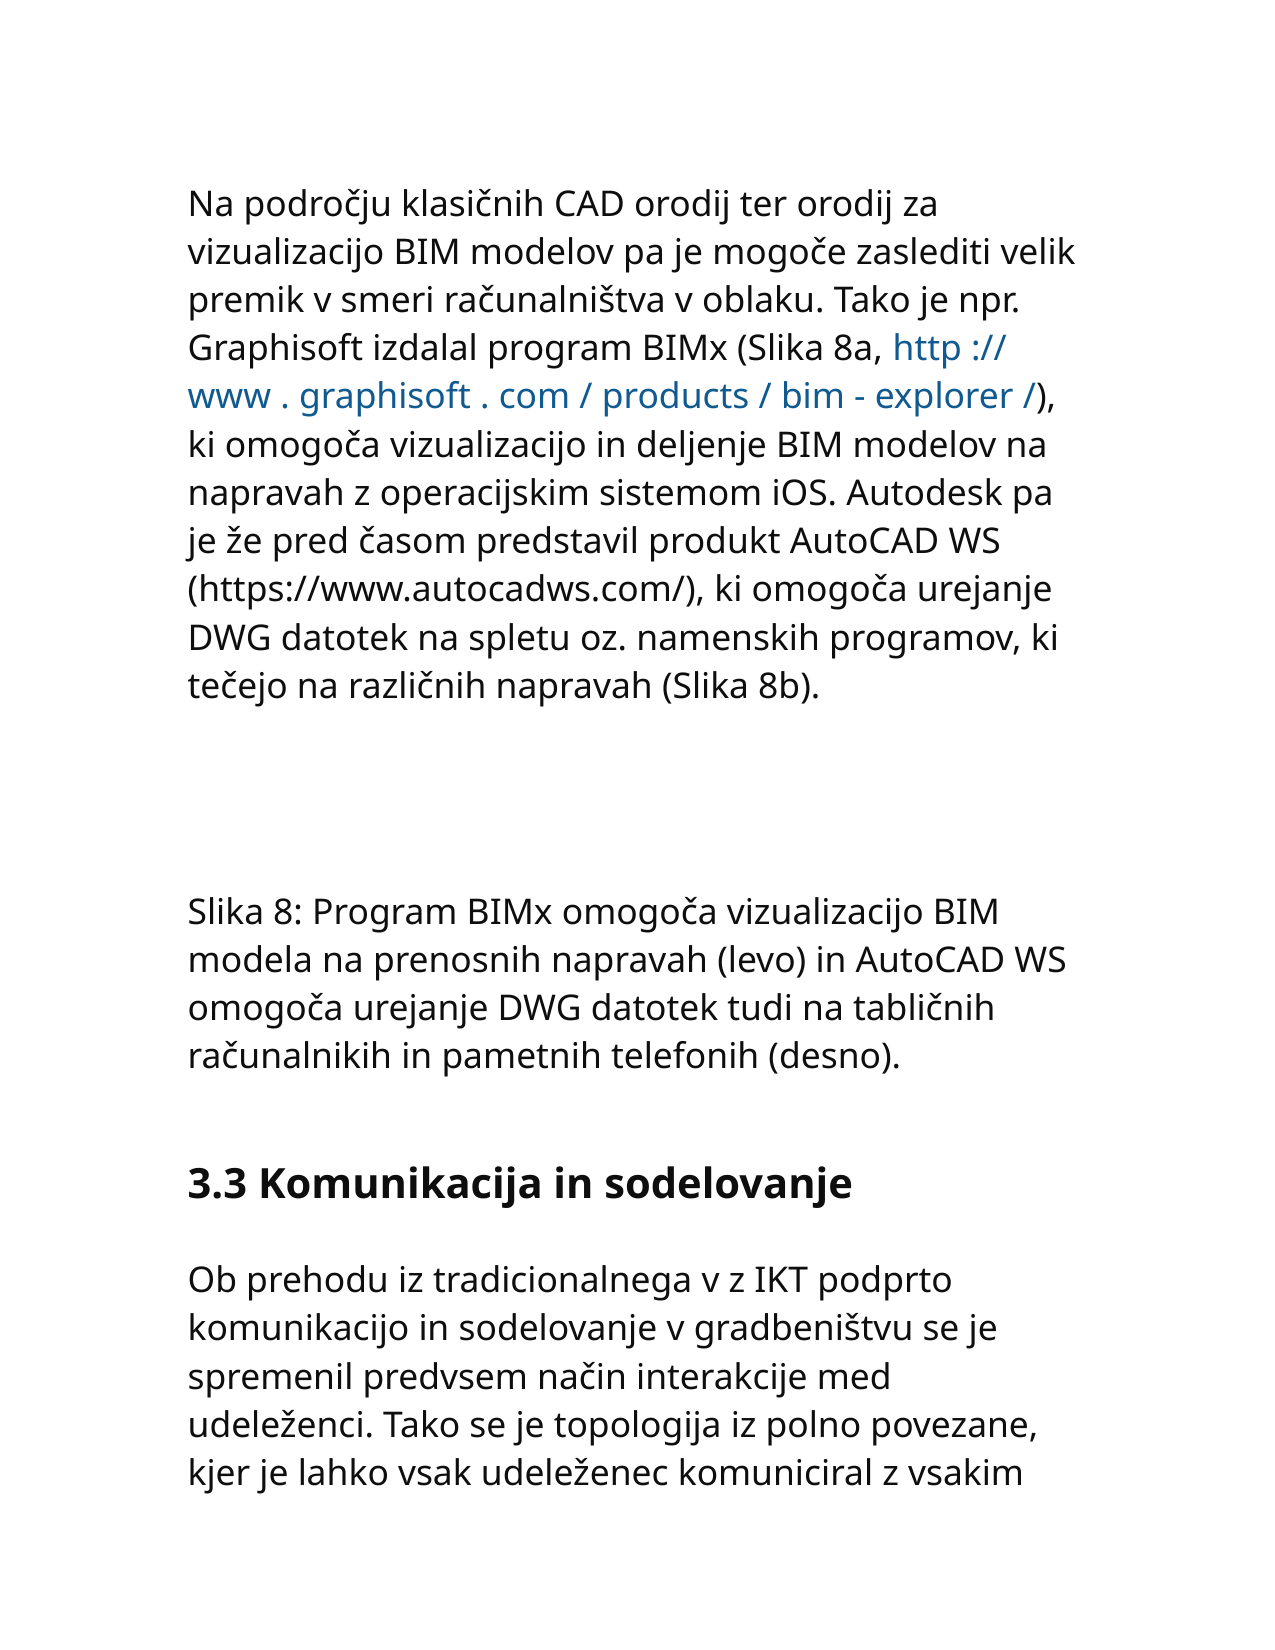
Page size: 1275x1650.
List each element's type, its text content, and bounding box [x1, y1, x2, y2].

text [187, 150, 1087, 536]
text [187, 1322, 1087, 1418]
text Na področju klasičnih CAD orodij ter orodij za vizualizacijo BIM modelov pa je mogoče zaslediti velik premik v smeri računalništva v oblaku. Tako je npr. Graphisoft izdalal program BIMx (Slika 8a, http :// www . graphisoft . com / products / bim - explorer /), ki omogoča vizualizacijo in deljenje BIM modelov na napravah z operacijskim sistemom iOS. Autodesk pa je že pred časom predstavil produkt AutoCAD WS (https://www.autocadws.com/), ki omogoča urejanje DWG datotek na spletu oz. namenskih programov, ki tečejo na različnih napravah (Slika 8b). [187, 611, 1087, 1142]
